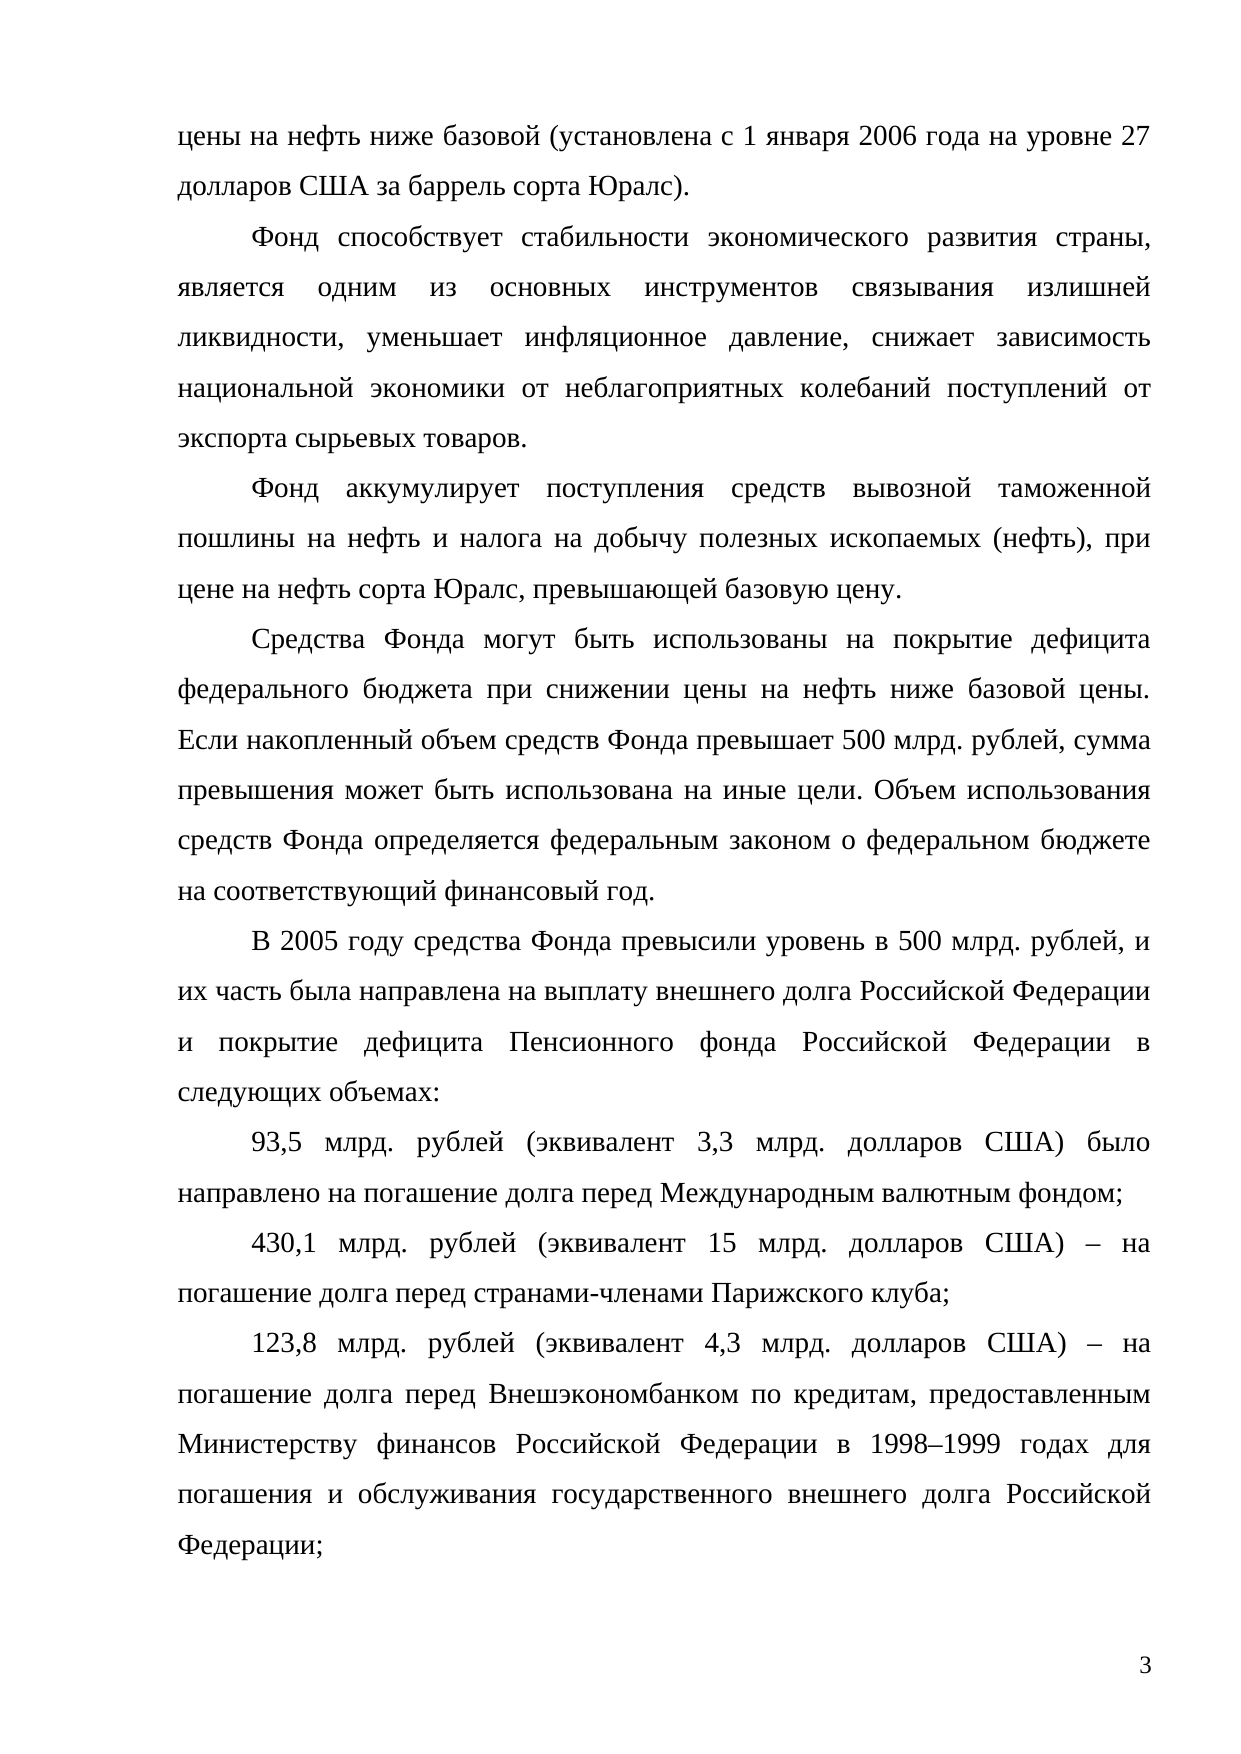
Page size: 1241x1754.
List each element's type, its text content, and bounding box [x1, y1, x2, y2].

text 430,1 млрд. рублей (эквивалент 15 млрд. долларов США) – на погашение долга перед странами-членами Парижского клуба; [177, 1225, 1152, 1309]
text Средства Фонда могут быть использованы на покрытие дефицита федерального бюджета при снижении цены на нефть ниже базовой цены. Если накопленный объем средств Фонда превышает 500 млрд. рублей, сумма превышения может быть использована на иные цели. Объем использования средств Фонда определяется федеральным законом о федеральном бюджете на соответствующий финансовый год. [177, 621, 1152, 906]
text 123,8 млрд. рублей (эквивалент 4,3 млрд. долларов США) – на погашение долга перед Внешэкономбанком по кредитам, предоставленным Министерству финансов Российской Федерации в 1998–1999 годах для погашения и обслуживания государственного внешнего долга Российской Федерации; [177, 1326, 1152, 1560]
text Фонд аккумулирует поступления средств вывозной таможенной пошлины на нефть и налога на добычу полезных ископаемых (нефть), при цене на нефть сорта Юралс, превышающей базовую цену. [177, 470, 1152, 604]
text 93,5 млрд. рублей (эквивалент 3,3 млрд. долларов США) было направлено на погашение долга перед Международным валютным фондом; [177, 1124, 1152, 1208]
text Фонд способствует стабильности экономического развития страны, является одним из основных инструментов связывания излишней ликвидности, уменьшает инфляционное давление, снижает зависимость национальной экономики от неблагоприятных колебаний поступлений от экспорта сырьевых товаров. [177, 219, 1152, 453]
text В 2005 году средства Фонда превысили уровень в 500 млрд. рублей, и их часть была направлена на выплату внешнего долга Российской Федерации и покрытие дефицита Пенсионного фонда Российской Федерации в следующих объемах: [177, 923, 1152, 1108]
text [177, 118, 1152, 202]
